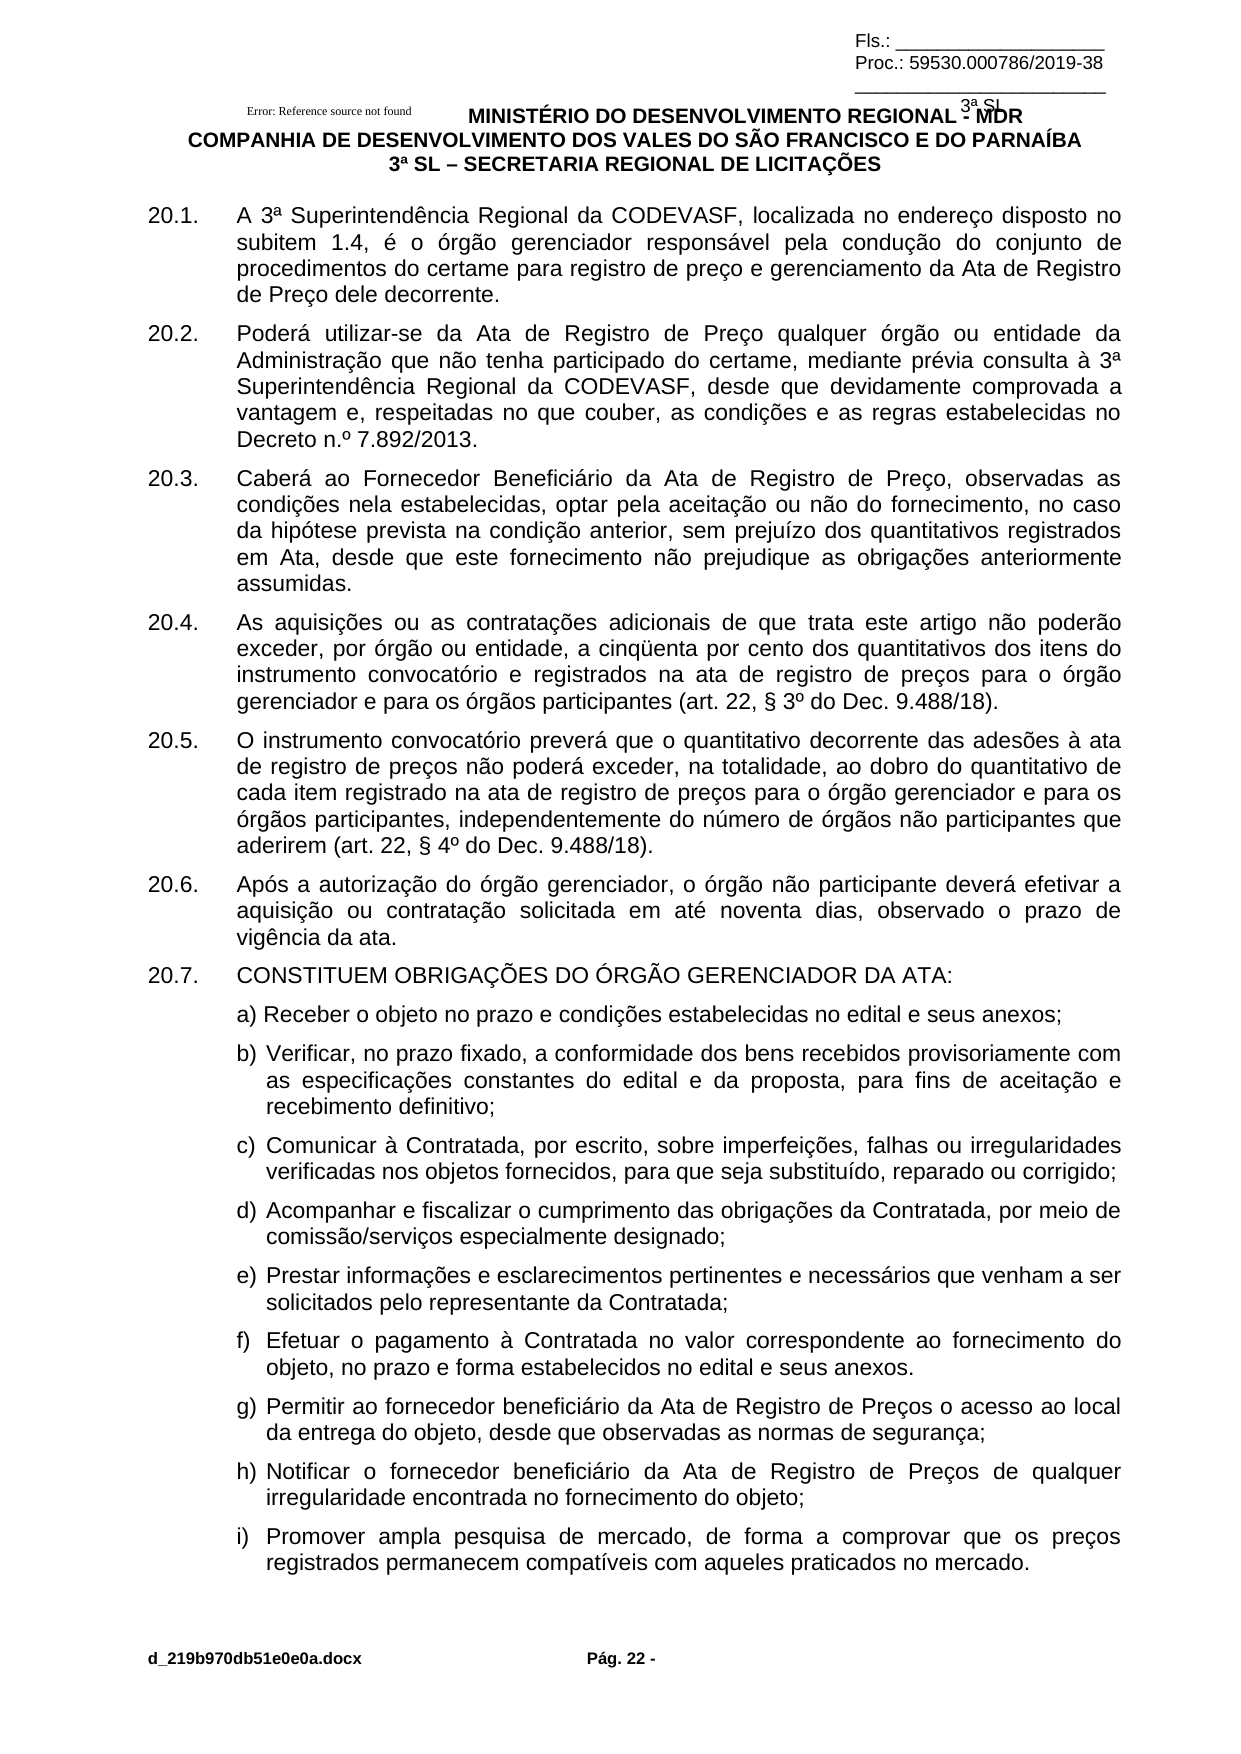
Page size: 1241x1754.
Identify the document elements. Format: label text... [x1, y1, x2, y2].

list CONSTITUEM OBRIGAÇÕES DO ÓRGÃO GERENCIADOR DA ATA: [148, 962, 1122, 989]
text d) Acompanhar e fiscalizar o cumprimento das obrigações da Contratada, por meio de comissão/serviços especialmente designado; [236, 1197, 1122, 1250]
list O instrumento convocatório preverá que o quantitativo decorrente das adesões à ata de registro de preços não poderá exceder, na totalidade, ao dobro do quantitativo de cada item registrado na ata de registro de preços para o órgão gerenciador e para os órgãos participantes, independentemente do número de órgãos não participantes que aderirem (art. 22, § 4º do Dec. 9.488/18). [148, 727, 1122, 858]
text i) Promover ampla pesquisa de mercado, de forma a comprovar que os preços registrados permanecem compatíveis com aqueles praticados no mercado. [236, 1523, 1122, 1576]
list Caberá ao Fornecedor Beneficiário da Ata de Registro de Preço, observadas as condições nela estabelecidas, optar pela aceitação ou não do fornecimento, no caso da hipótese prevista na condição anterior, sem prejuízo dos quantitativos registrados em Ata, desde que este fornecimento não prejudique as obrigações anteriormente assumidas. [148, 464, 1122, 596]
text a) Receber o objeto no prazo e condições estabelecidas no edital e seus anexos; [236, 1001, 1122, 1028]
list As aquisições ou as contratações adicionais de que trata este artigo não poderão exceder, por órgão ou entidade, a cinqüenta por cento dos quantitativos dos itens do instrumento convocatório e registrados na ata de registro de preços para o órgão gerenciador e para os órgãos participantes (art. 22, § 3º do Dec. 9.488/18). [148, 609, 1122, 714]
list Após a autorização do órgão gerenciador, o órgão não participante deverá efetivar a aquisição ou contratação solicitada em até noventa dias, observado o prazo de vigência da ata. [148, 871, 1122, 950]
text g) Permitir ao fornecedor beneficiário da Ata de Registro de Preços o acesso ao local da entrega do objeto, desde que observadas as normas de segurança; [236, 1393, 1122, 1445]
text e) Prestar informações e esclarecimentos pertinentes e necessários que venham a ser solicitados pelo representante da Contratada; [236, 1262, 1122, 1315]
text c) Comunicar à Contratada, por escrito, sobre imperfeições, falhas ou irregularidades verificadas nos objetos fornecidos, para que seja substituído, reparado ou corrigido; [236, 1132, 1122, 1184]
text b) Verificar, no prazo fixado, a conformidade dos bens recebidos provisoriamente com as especificações constantes do edital e da proposta, para fins de aceitação e recebimento definitivo; [236, 1040, 1122, 1119]
text h) Notificar o fornecedor beneficiário da Ata de Registro de Preços de qualquer irregularidade encontrada no fornecimento do objeto; [236, 1458, 1122, 1511]
text f) Efetuar o pagamento à Contratada no valor correspondente ao fornecimento do objeto, no prazo e forma estabelecidos no edital e seus anexos. [236, 1327, 1122, 1380]
list Poderá utilizar-se da Ata de Registro de Preço qualquer órgão ou entidade da Administração que não tenha participado do certame, mediante prévia consulta à 3ª Superintendência Regional da CODEVASF, desde que devidamente comprovada a vantagem e, respeitadas no que couber, as condições e as regras estabelecidas no Decreto n.º 7.892/2013. [148, 320, 1122, 452]
list A 3ª Superintendência Regional da CODEVASF, localizada no endereço disposto no subitem 1.4, é o órgão gerenciador responsável pela condução do conjunto de procedimentos do certame para registro de preço e gerenciamento da Ata de Registro de Preço dele decorrente. [148, 202, 1122, 308]
